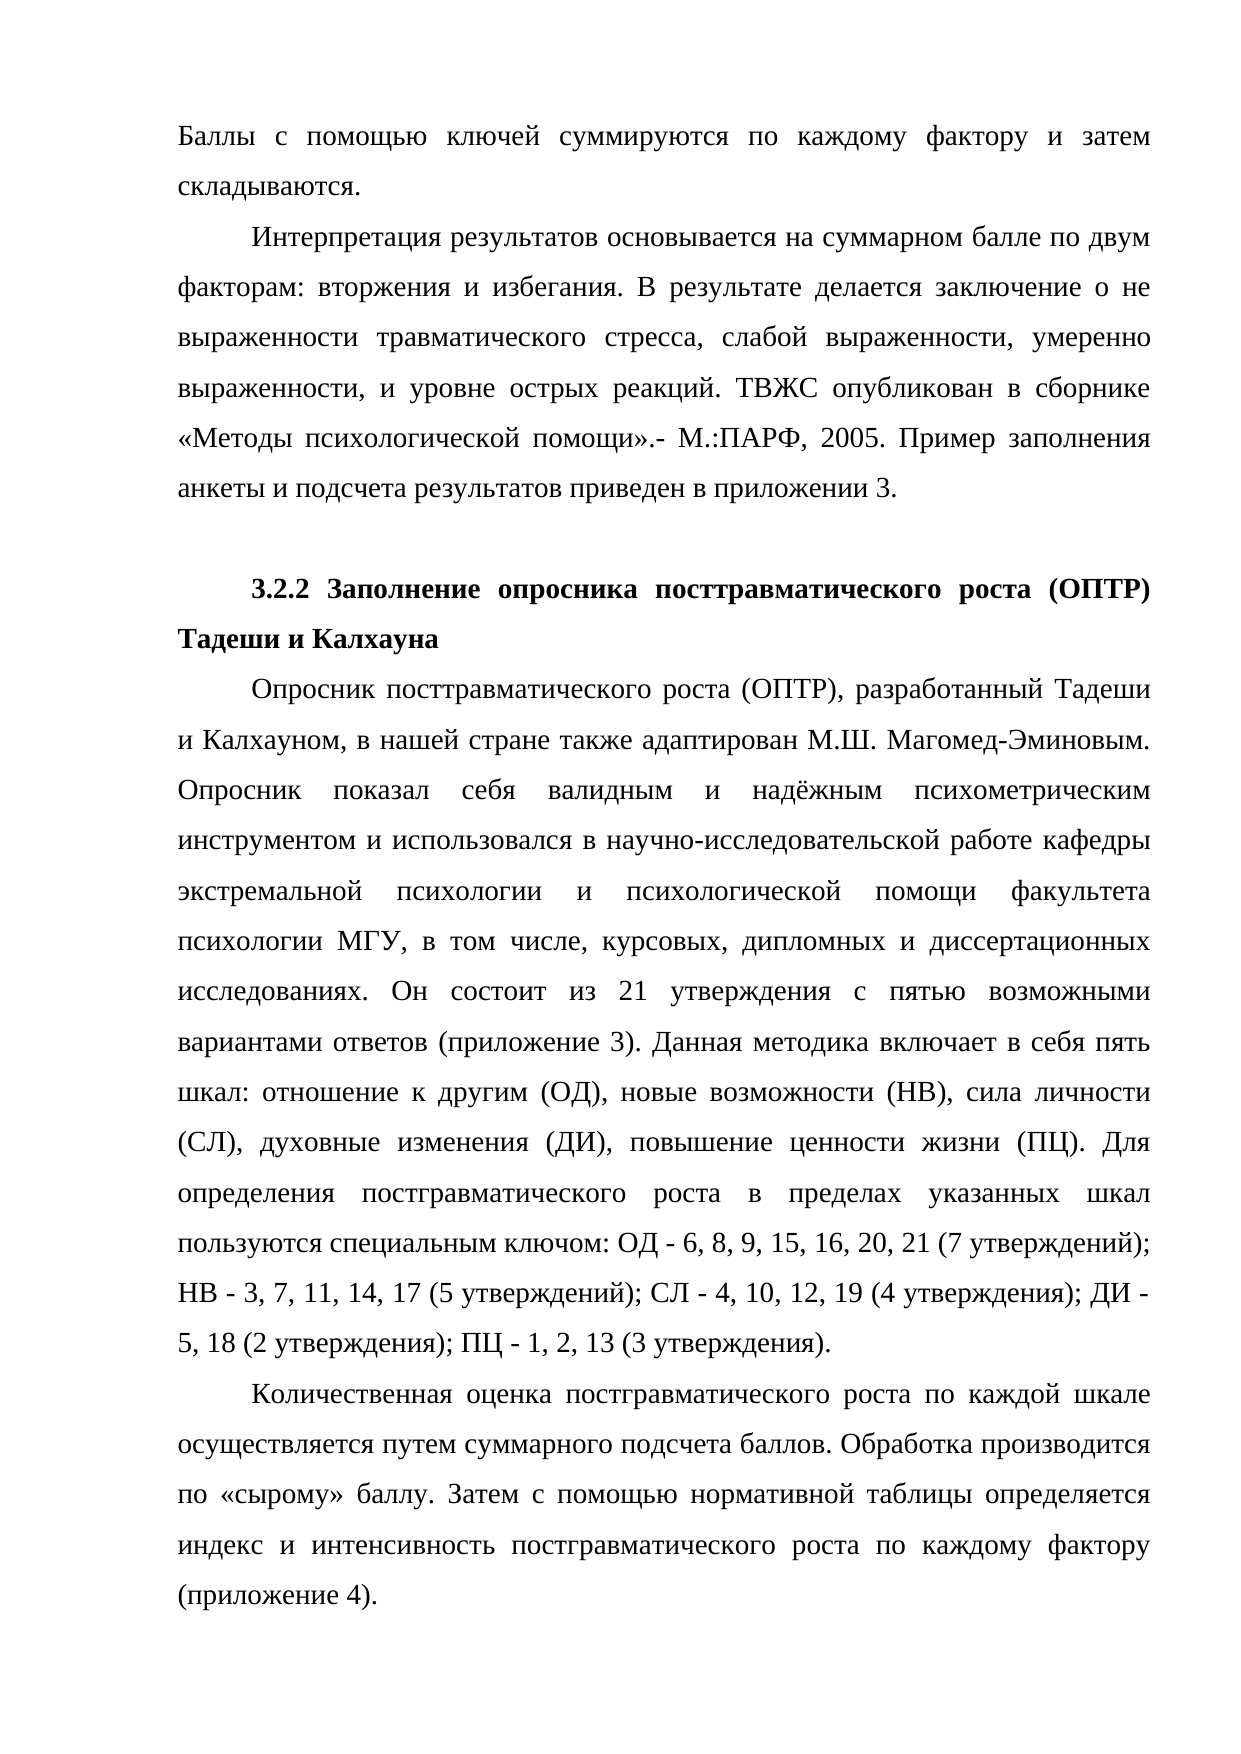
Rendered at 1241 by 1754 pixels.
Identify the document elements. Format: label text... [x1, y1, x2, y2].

text Интерпретация результатов основывается на суммарном балле по двум факторам: вторжения и избегания. В результате делается заключение о не выраженности травматического стресса, слабой выраженности, умеренно выраженности, и уровне острых реакций. ТВЖС опубликован в сборнике «Методы психологической помощи».- М.:ПАРФ, 2005. Пример заполнения анкеты и подсчета результатов приведен в приложении 3. [177, 219, 1152, 504]
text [177, 118, 1152, 202]
text Количественная оценка постгравматического роста по каждой шкале осуществляется путем суммарного подсчета баллов. Обработка производится по «сырому» баллу. Затем с помощью нормативной таблицы определяется индекс и интенсивность постгравматического роста по каждому фактору (приложение 4). [177, 1376, 1152, 1611]
text Опросник посттравматического роста (ОПТР), разработанный Тадеши и Калхауном, в нашей стране также адаптирован М.Ш. Магомед-Эминовым. Опросник показал себя валидным и надёжным психометрическим инструментом и использовался в научно-исследовательской работе кафедры экстремальной психологии и психологической помощи факультета психологии МГУ, в том числе, курсовых, дипломных и диссертационных исследованиях. Он состоит из 21 утверждения с пятью возможными вариантами ответов (приложение 3). Данная методика включает в себя пять шкал: отношение к другим (ОД), новые возможности (НВ), сила личности (СЛ), духовные изменения (ДИ), повышение ценности жизни (ПЦ). Для определения постгравматического роста в пределах указанных шкал пользуются специальным ключом: ОД - 6, 8, 9, 15, 16, 20, 21 (7 утверждений); НВ - 3, 7, 11, 14, 17 (5 утверждений); СЛ - 4, 10, 12, 19 (4 утверждения); ДИ - 5, 18 (2 утверждения); ПЦ - 1, 2, 13 (3 утверждения). [177, 672, 1152, 1359]
text 3.2.2 Заполнение опросника посттравматического роста (ОПТР) Тадеши и Калхауна [177, 571, 1152, 655]
